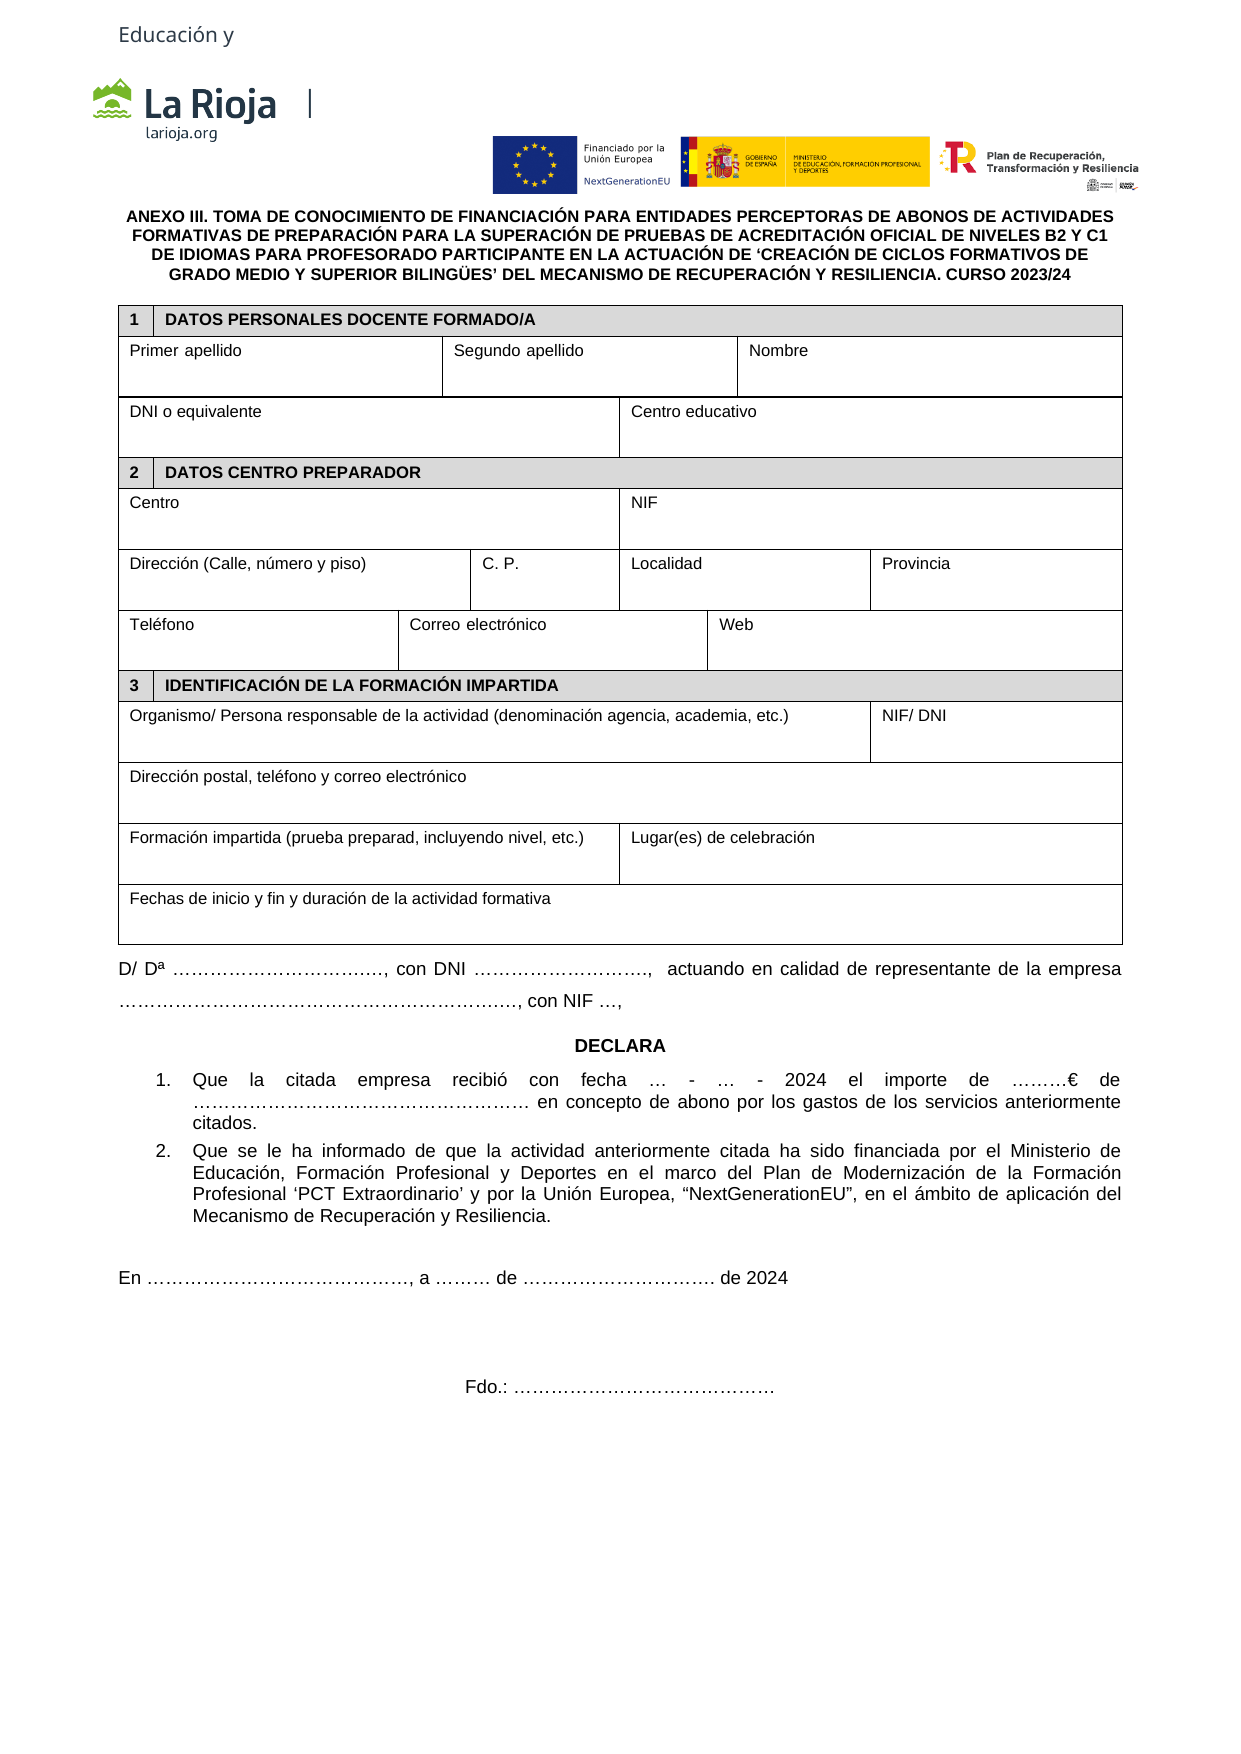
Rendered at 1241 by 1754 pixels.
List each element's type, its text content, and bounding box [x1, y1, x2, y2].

table_cell NIF [620, 489, 1122, 549]
table_cell Centro [119, 489, 619, 549]
table_cell Segundo apellido [443, 337, 737, 396]
table_cell Nombre [738, 337, 1122, 396]
table_cell Teléfono [119, 611, 398, 670]
table_cell Localidad [620, 550, 870, 609]
picture [492, 136, 677, 194]
picture [0, 0, 332, 238]
table_header 1 [119, 306, 153, 336]
text En ……………………………………, a ……… de …………………………. de 2024 [118, 1267, 1122, 1288]
table_cell DATOS CENTRO PREPARADOR [154, 458, 1122, 488]
text ANEXO III. TOMA DE CONOCIMIENTO DE FINANCIACIÓN PARA ENTIDADES PERCEPTORAS DE ABONOS DE ACTIVIDADES FORMATIVAS DE PREPARACIÓN PARA LA SUPERACIÓN DE PRUEBAS DE ACREDITACIÓN OFICIAL DE NIVELES B2 Y C1 DE IDIOMAS PARA PROFESORADO PARTICIPANTE EN LA ACTUACIÓN DE ‘CREACIÓN DE CICLOS FORMATIVOS DE GRADO MEDIO Y SUPERIOR BILINGÜES’ DEL MECANISMO DE RECUPERACIÓN Y RESILIENCIA. CURSO 2023/24 [118, 207, 1122, 283]
table_cell 3 [119, 671, 153, 701]
table_cell Organismo/ Persona responsable de la actividad (denominación agencia, academia, etc.) [119, 702, 870, 762]
picture [679, 126, 1151, 204]
table_cell Dirección (Calle, número y piso) [119, 550, 470, 609]
table_cell C. P. [471, 550, 619, 609]
table_cell Lugar(es) de celebración [620, 824, 1122, 883]
table_cell DNI o equivalente [119, 398, 619, 457]
table_cell Correo electrónico [399, 611, 707, 670]
text DECLARA [118, 1035, 1122, 1057]
text Fdo.: …………………………………… [118, 1376, 1122, 1397]
table_cell NIF/ DNI [871, 702, 1122, 762]
table_cell Web [708, 611, 1122, 670]
table_cell Dirección postal, teléfono y correo electrónico [119, 763, 1122, 823]
table_header DATOS PERSONALES DOCENTE FORMADO/A [154, 306, 1122, 336]
list Que se le ha informado de que la actividad anteriormente citada ha sido financiada por el Ministerio de Educación, Formación Profesional y Deportes en el marco del Plan de Modernización de la Formación Profesional ‘PCT Extraordinario’ y por la Unión Europea, “NextGenerationEU”, en el ámbito de aplicación del Mecanismo de Recuperación y Resiliencia. [155, 1140, 1122, 1226]
table_cell Provincia [871, 550, 1122, 609]
table_cell Fechas de inicio y fin y duración de la actividad formativa [119, 885, 1122, 944]
table_cell 2 [119, 458, 153, 488]
table_cell Primer apellido [119, 337, 442, 396]
list Que la citada empresa recibió con fecha … - … - 2024 el importe de ………€ de ……………………………………………… en concepto de abono por los gastos de los servicios anteriormente citados. [155, 1069, 1122, 1134]
table_cell IDENTIFICACIÓN DE LA FORMACIÓN IMPARTIDA [154, 671, 1122, 701]
table_cell Centro educativo [620, 398, 1122, 457]
text D/ Dª ………………………….…, con DNI ………………………., actuando en calidad de representante de la empresa …………………………………………………….…, con NIF …, [118, 958, 1122, 1012]
table_cell Formación impartida (prueba preparad, incluyendo nivel, etc.) [119, 824, 619, 883]
